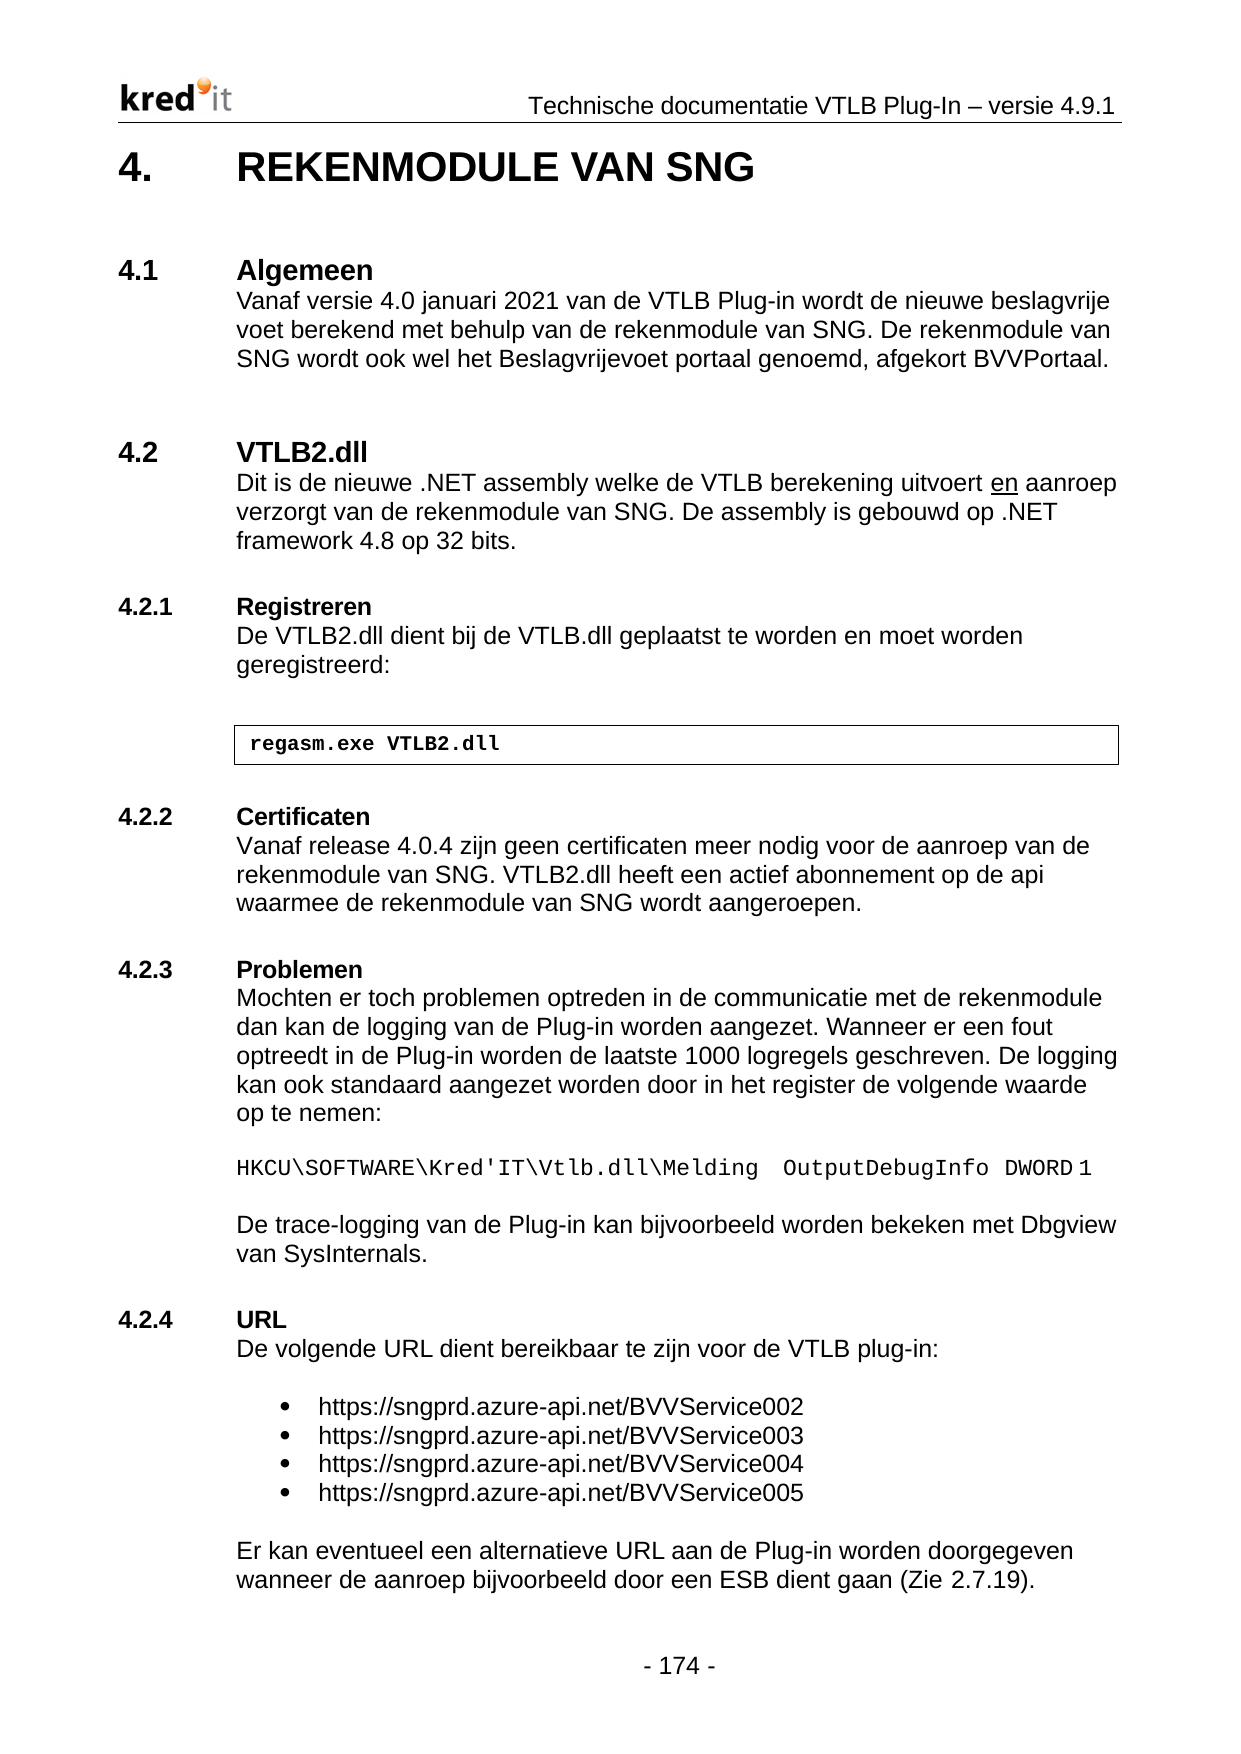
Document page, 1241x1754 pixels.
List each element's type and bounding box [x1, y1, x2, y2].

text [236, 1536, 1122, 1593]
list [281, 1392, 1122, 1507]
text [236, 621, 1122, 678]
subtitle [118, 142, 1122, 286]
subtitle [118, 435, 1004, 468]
picture [118, 73, 234, 115]
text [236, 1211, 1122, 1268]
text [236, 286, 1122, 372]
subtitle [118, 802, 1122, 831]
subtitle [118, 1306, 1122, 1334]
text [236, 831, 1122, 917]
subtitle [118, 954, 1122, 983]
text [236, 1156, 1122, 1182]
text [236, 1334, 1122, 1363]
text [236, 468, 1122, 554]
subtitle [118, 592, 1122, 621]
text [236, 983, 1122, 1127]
